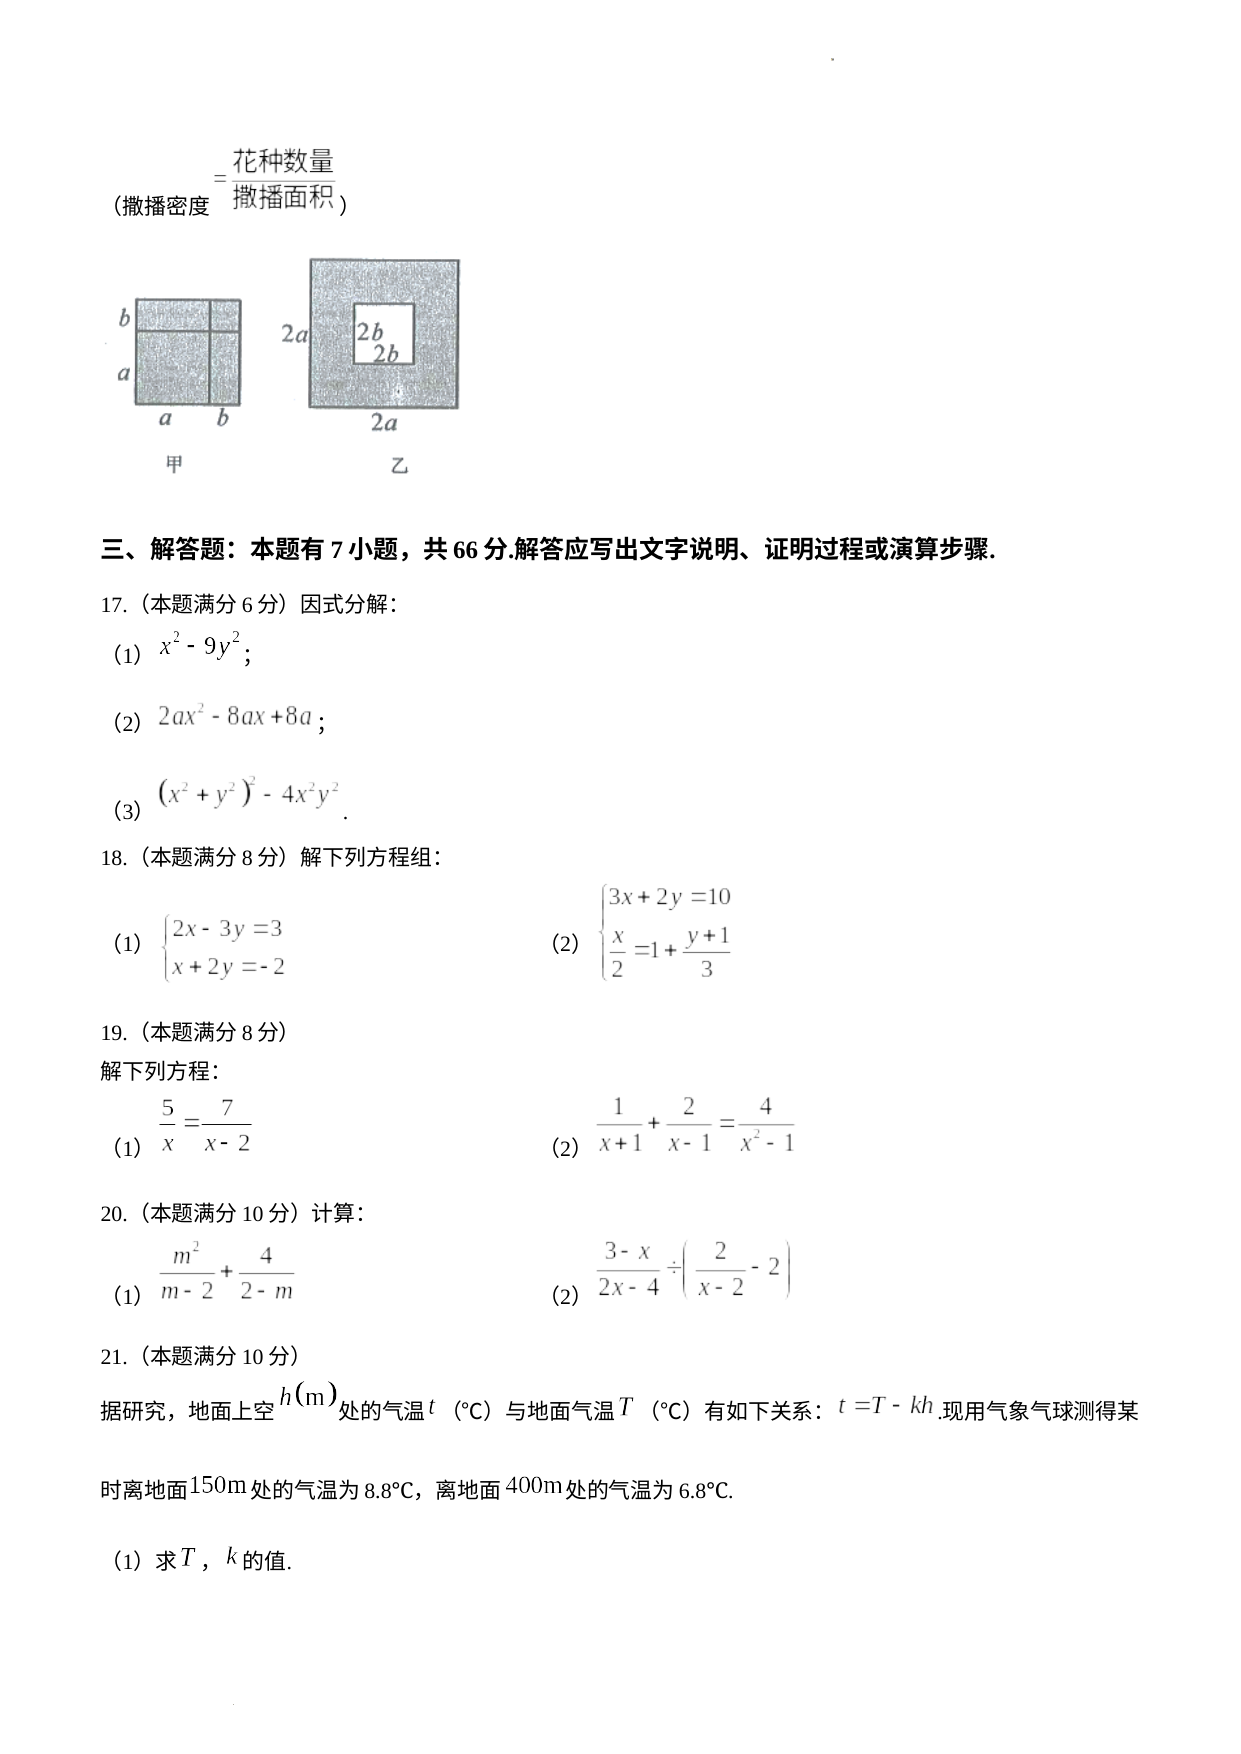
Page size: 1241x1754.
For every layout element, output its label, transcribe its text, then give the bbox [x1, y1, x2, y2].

text （1）求，的值. [100, 1526, 1140, 1591]
text （2）； [100, 697, 1140, 762]
text （1） （2） [100, 1234, 1140, 1332]
text （3）. [100, 768, 1140, 833]
text 20.（本题满分10分）计算： [100, 1196, 1140, 1228]
text 19.（本题满分8分） [100, 1014, 1140, 1047]
text 三、解答题：本题有7小题，共66分.解答应写出文字说明、证明过程或演算步骤. [100, 515, 1140, 580]
picture [100, 249, 474, 480]
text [100, 146, 1140, 243]
text 解下列方程： [100, 1053, 1140, 1086]
text （1）； [100, 626, 1140, 691]
text （1） （2） [100, 1092, 1140, 1189]
text 18.（本题满分8分）解下列方程组： [100, 839, 1140, 872]
text 17.（本题满分6分）因式分解： [100, 587, 1140, 619]
text 21.（本题满分10分） [100, 1338, 1140, 1371]
text 据研究，地面上空处的气温（℃）与地面气温（℃）有如下关系：.现用气象气球测得某时离地面处的气温为8.8℃，离地面处的气温为6.8℃. [100, 1377, 1140, 1520]
text （1） （2） [100, 878, 1140, 1008]
